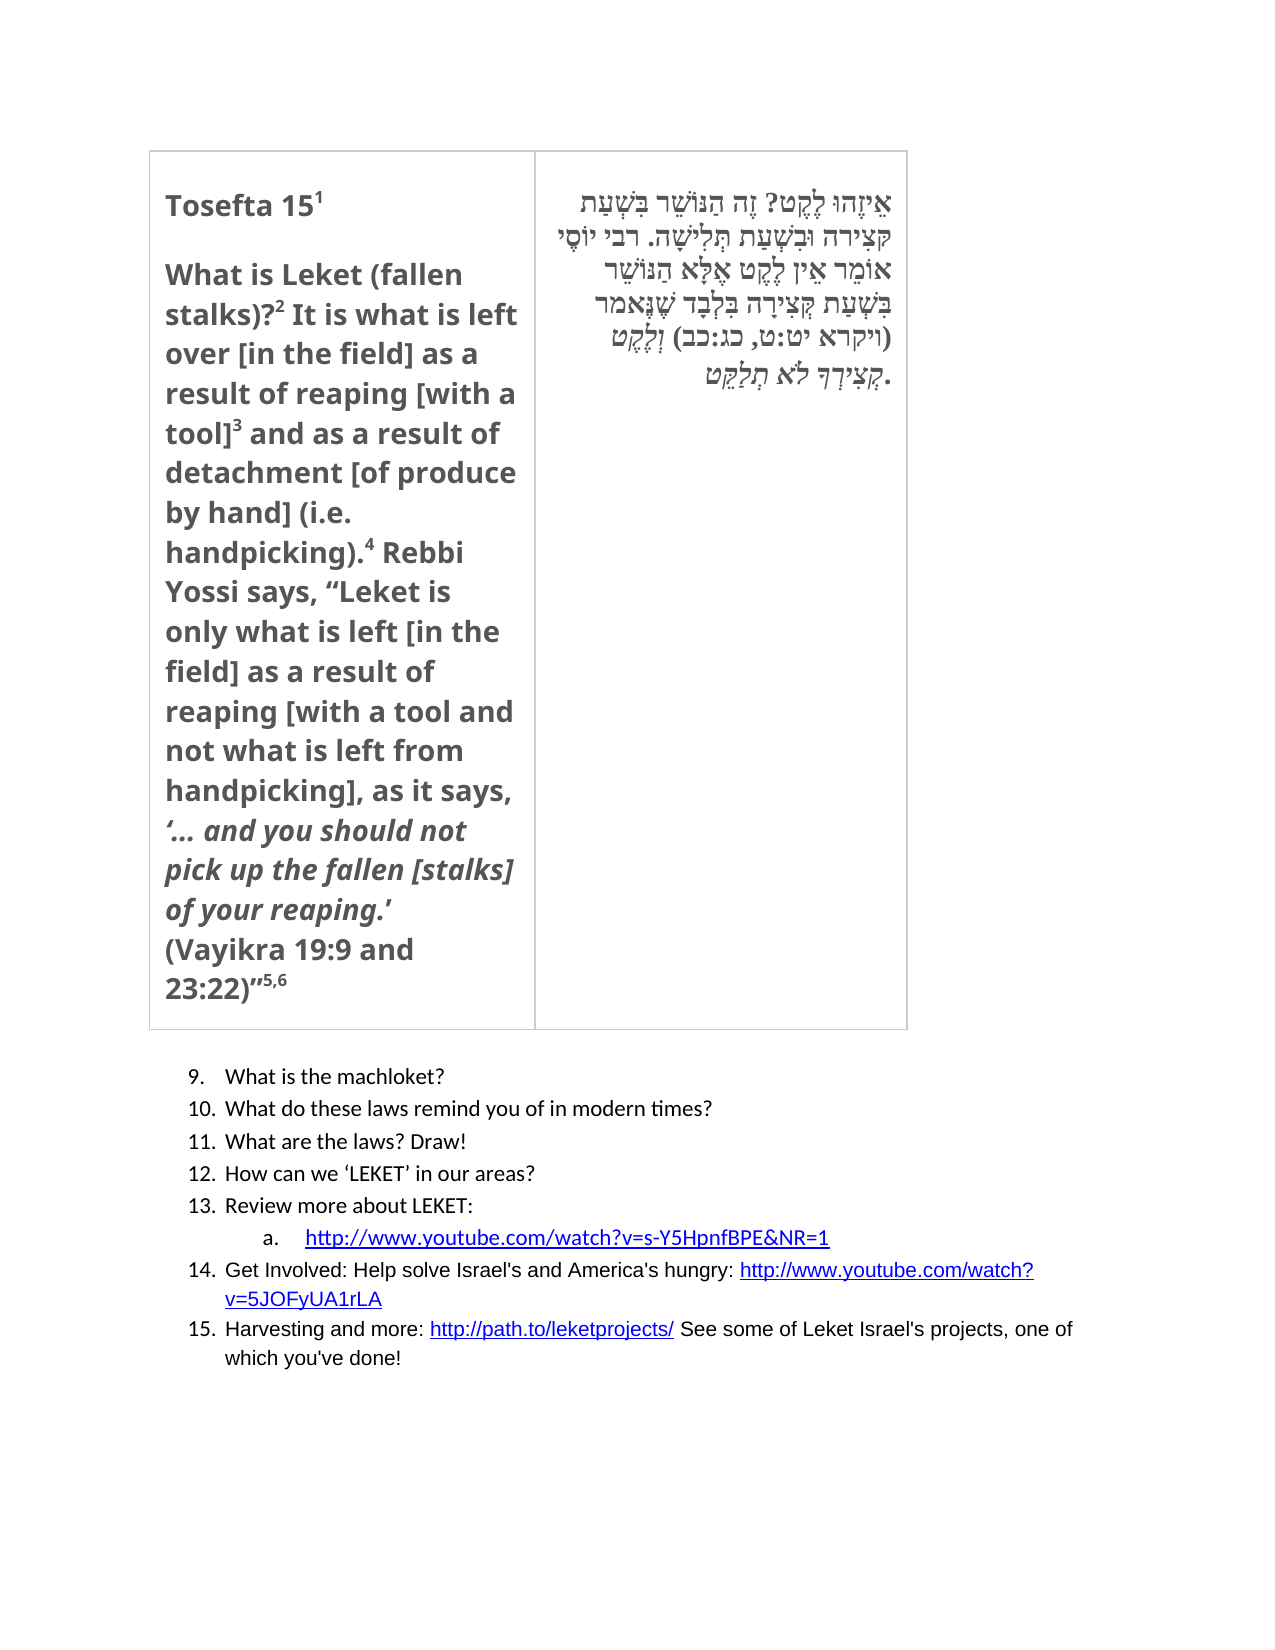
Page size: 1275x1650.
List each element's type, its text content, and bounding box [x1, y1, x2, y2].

list Harvesting and more: http://path.to/leketprojects/ See some of Leket Israel's projects, one of which you've done! [187, 1314, 1125, 1370]
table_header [536, 152, 906, 1029]
list How can we ‘LEKET’ in our areas? [187, 1159, 1125, 1187]
list http://www.youtube.com/watch?v=s-Y5HpnfBPE&NR=1 [262, 1223, 1125, 1251]
list What are the laws? Draw! [187, 1127, 1125, 1155]
list Review more about LEKET: [187, 1191, 1125, 1219]
list Get Involved: Help solve Israel's and America's hungry: http://www.youtube.com/watch?v=5JOFyUA1rLA [187, 1256, 1125, 1311]
list What do these laws remind you of in modern times? [187, 1094, 1125, 1123]
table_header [150, 152, 534, 1029]
list What is the machloket? [187, 1062, 1125, 1090]
